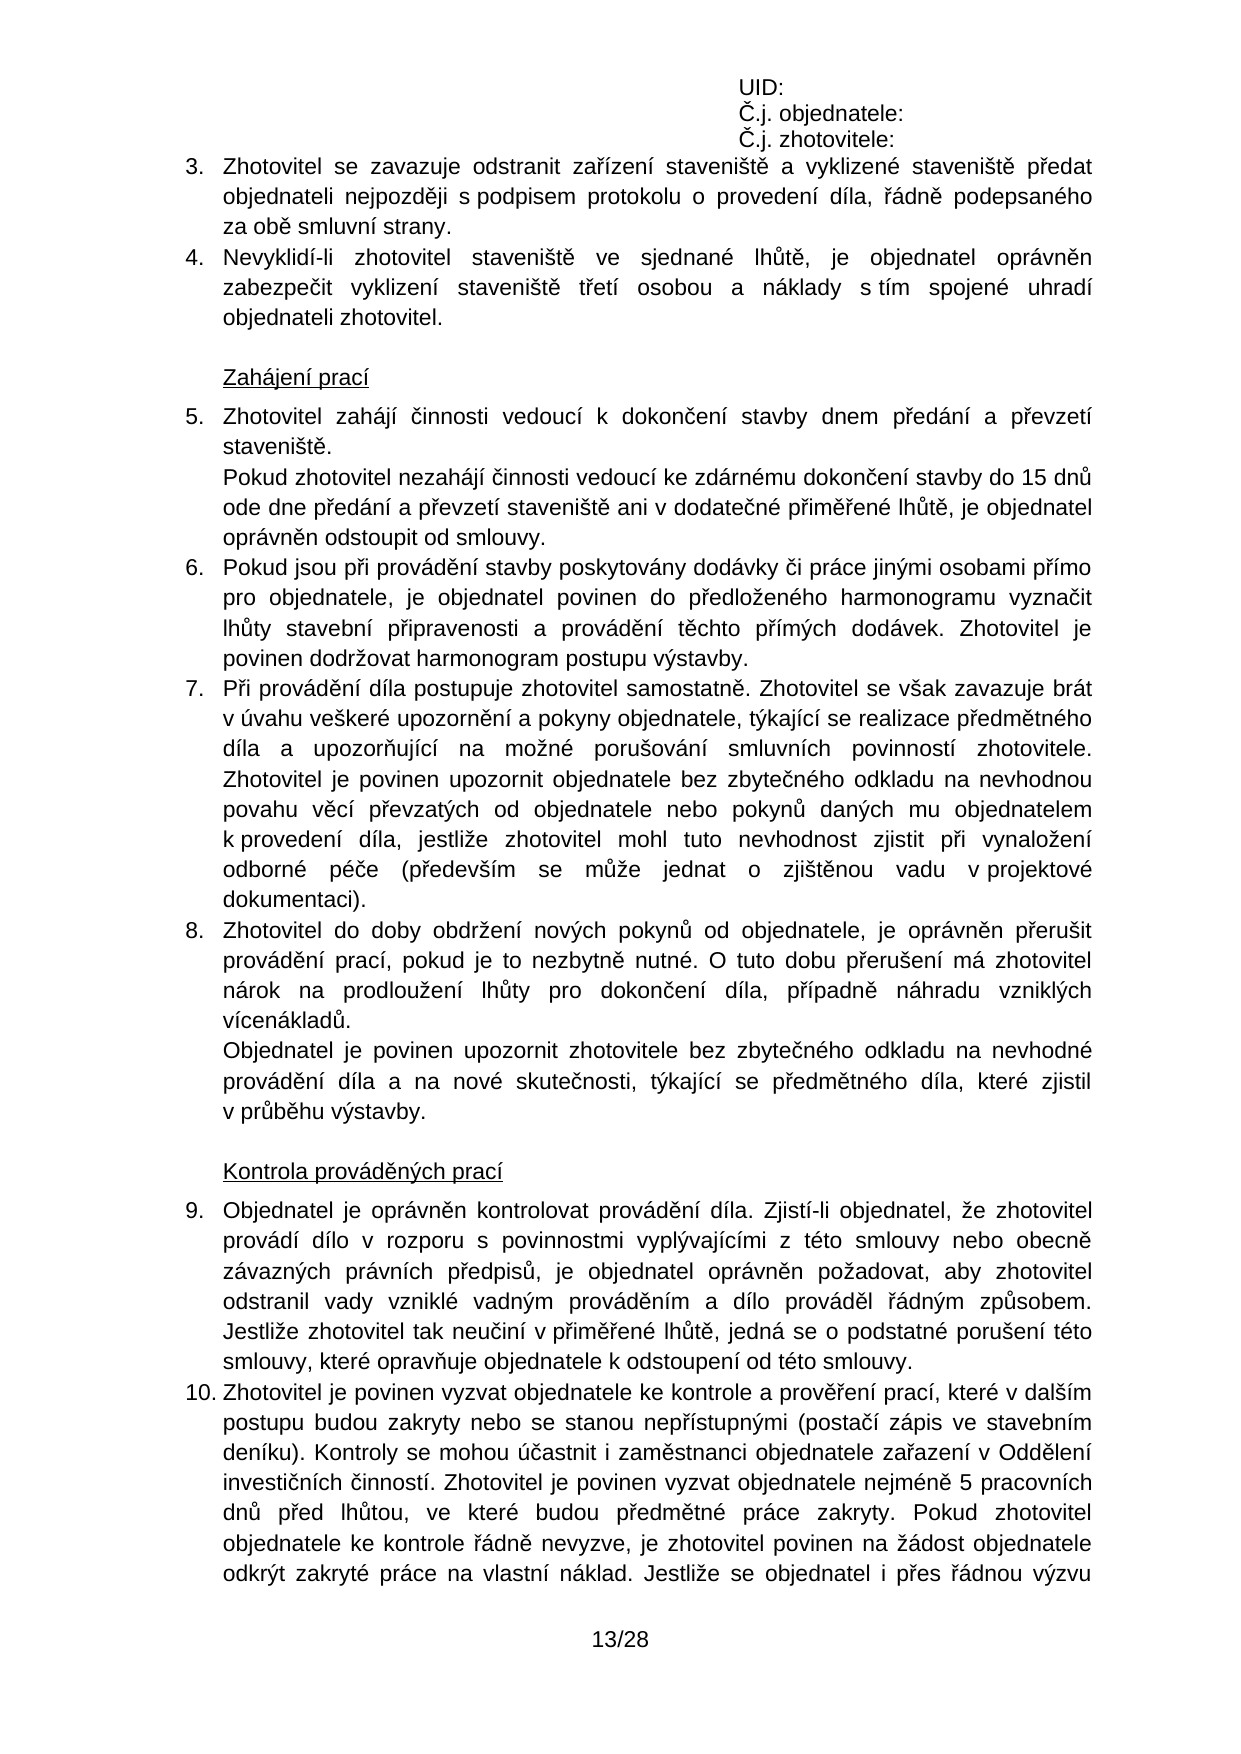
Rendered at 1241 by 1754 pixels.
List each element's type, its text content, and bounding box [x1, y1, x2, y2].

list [185, 1378, 1093, 1586]
list Zhotovitel zahájí činnosti vedoucí k dokončení stavby dnem předání a převzetí staveniště. Pokud zhotovitel nezahájí činnosti vedoucí ke zdárnému dokončení stavby do 15 dnů ode dne předání a převzetí staveniště ani v dodatečné přiměřené lhůtě, je objednatel oprávněn odstoupit od smlouvy. [185, 403, 1093, 550]
list Zhotovitel se zavazuje odstranit zařízení staveniště a vyklizené staveniště předat objednateli nejpozději s podpisem protokolu o provedení díla, řádně podepsaného za obě smluvní strany. [185, 153, 1093, 239]
list Zahájení prací [223, 364, 1093, 391]
list Kontrola prováděných prací [223, 1158, 1093, 1185]
list Zhotovitel do doby obdržení nových pokynů od objednatele, je oprávněn přerušit provádění prací, pokud je to nezbytně nutné. O tuto dobu přerušení má zhotovitel nárok na prodloužení lhůty pro dokončení díla, případně náhradu vzniklých vícenákladů. Objednatel je povinen upozornit zhotovitele bez zbytečného odkladu na nevhodné provádění díla a na nové skutečnosti, týkající se předmětného díla, které zjistil v průběhu výstavby. [185, 917, 1093, 1124]
list Nevyklidí-li zhotovitel staveniště ve sjednané lhůtě, je objednatel oprávněn zabezpečit vyklizení staveniště třetí osobou a náklady s tím spojené uhradí objednateli zhotovitel. [185, 243, 1093, 330]
list Pokud jsou při provádění stavby poskytovány dodávky či práce jinými osobami přímo pro objednatele, je objednatel povinen do předloženého harmonogramu vyznačit lhůty stavební připravenosti a provádění těchto přímých dodávek. Zhotovitel je povinen dodržovat harmonogram postupu výstavby. [185, 554, 1093, 671]
list Objednatel je oprávněn kontrolovat provádění díla. Zjistí-li objednatel, že zhotovitel provádí dílo v rozporu s povinnostmi vyplývajícími z této smlouvy nebo obecně závazných právních předpisů, je objednatel oprávněn požadovat, aby zhotovitel odstranil vady vzniklé vadným prováděním a dílo prováděl řádným způsobem. Jestliže zhotovitel tak neučiní v přiměřené lhůtě, jedná se o podstatné porušení této smlouvy, které opravňuje objednatele k odstoupení od této smlouvy. [185, 1197, 1093, 1374]
list Při provádění díla postupuje zhotovitel samostatně. Zhotovitel se však zavazuje brát v úvahu veškeré upozornění a pokyny objednatele, týkající se realizace předmětného díla a upozorňující na možné porušování smluvních povinností zhotovitele. Zhotovitel je povinen upozornit objednatele bez zbytečného odkladu na nevhodnou povahu věcí převzatých od objednatele nebo pokynů daných mu objednatelem k provedení díla, jestliže zhotovitel mohl tuto nevhodnost zjistit při vynaložení odborné péče (především se může jednat o zjištěnou vadu v projektové dokumentaci). [185, 675, 1093, 913]
